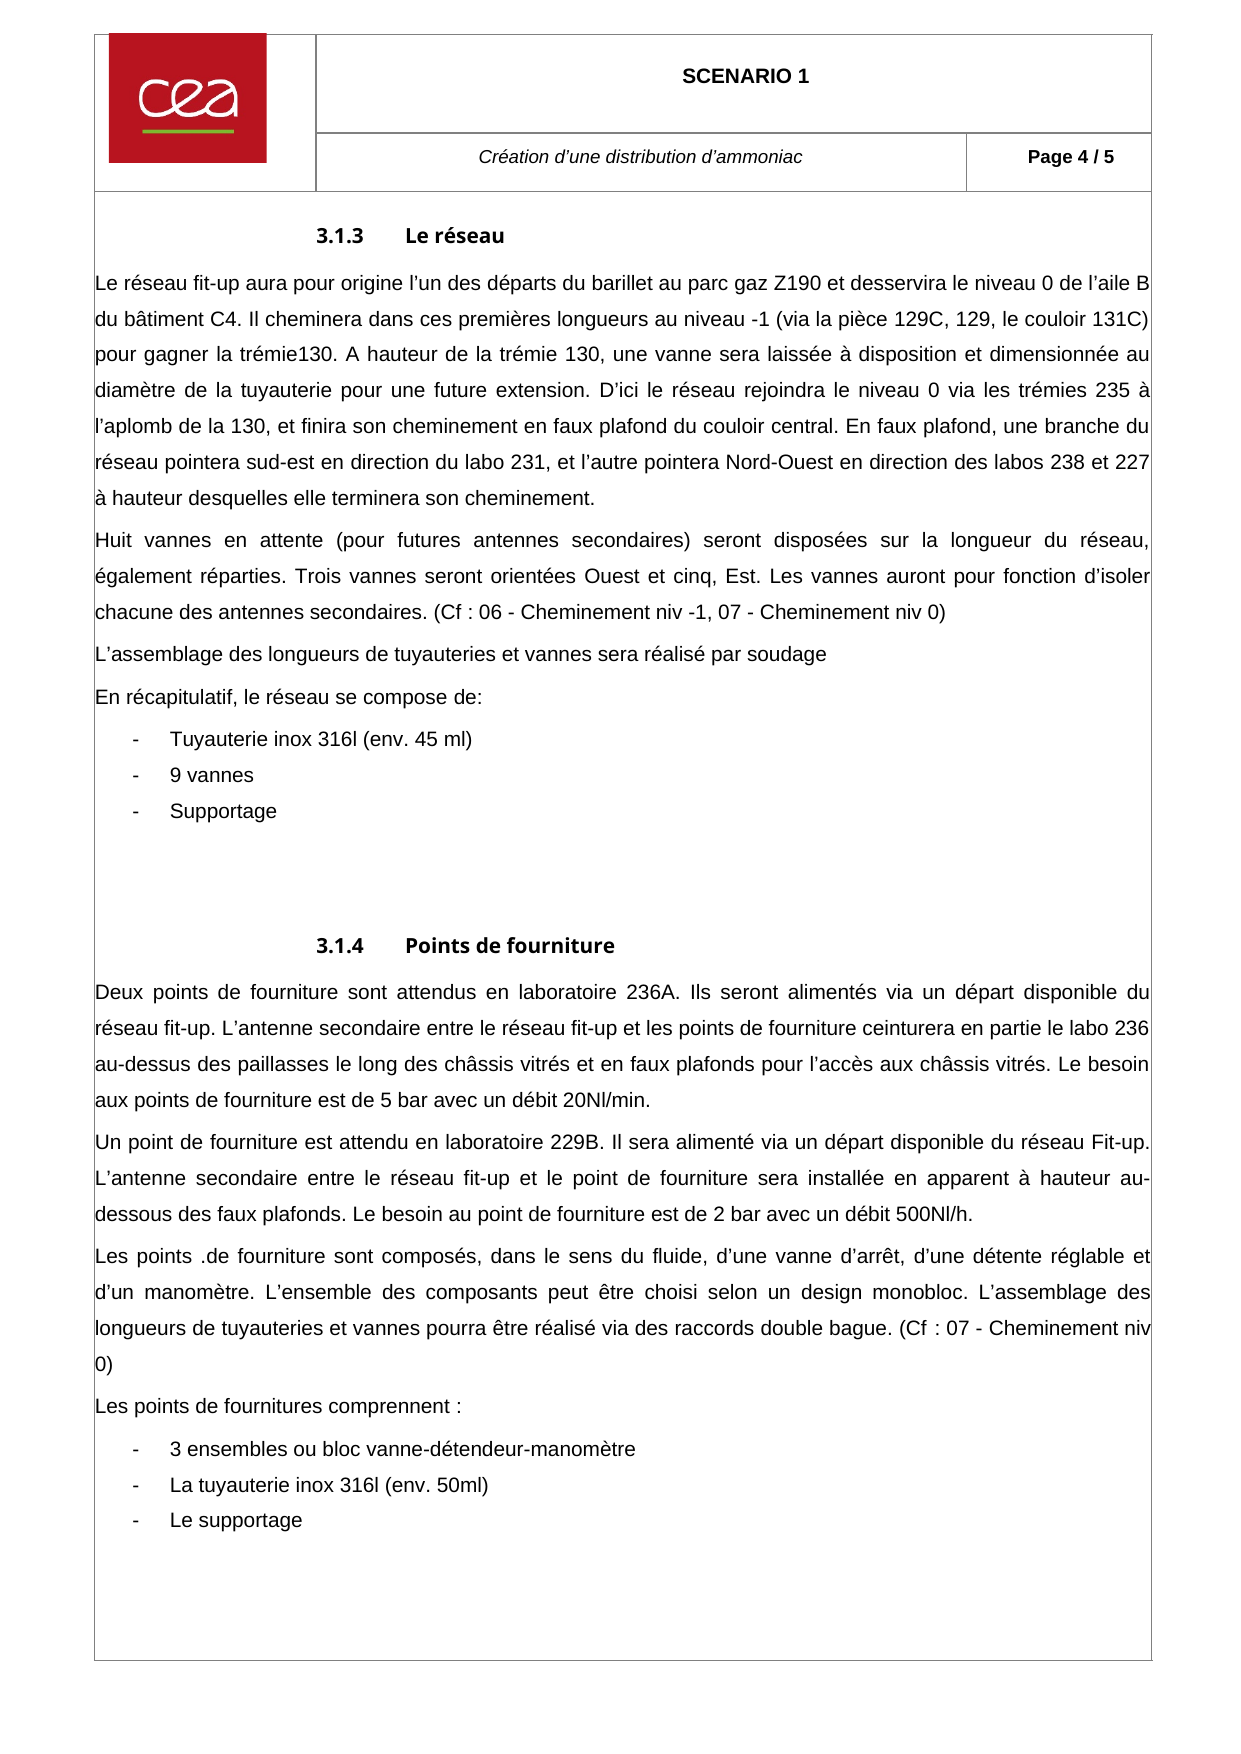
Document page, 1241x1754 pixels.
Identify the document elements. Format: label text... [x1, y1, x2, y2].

list 9 vannes [132, 763, 1152, 787]
text Les points .de fourniture sont composés, dans le sens du fluide, d’une vanne d’arrêt, d’une détente réglable et d’un manomètre. L’ensemble des composants peut être choisi selon un design monobloc. L’assemblage des longueurs de tuyauteries et vannes pourra être réalisé via des raccords double bague. (Cf : 07 - Cheminement niv 0) [94, 1244, 1152, 1376]
list Supportage [132, 798, 1152, 822]
text Deux points de fourniture sont attendus en laboratoire 236A. Ils seront alimentés via un départ disponible du réseau fit-up. L’antenne secondaire entre le réseau fit-up et les points de fourniture ceinturera en partie le labo 236 au-dessus des paillasses le long des châssis vitrés et en faux plafonds pour l’accès aux châssis vitrés. Le besoin aux points de fourniture est de 5 bar avec un débit 20Nl/min. [94, 980, 1152, 1112]
text Le réseau fit-up aura pour origine l’un des départs du barillet au parc gaz Z190 et desservira le niveau 0 de l’aile B du bâtiment C4. Il cheminera dans ces premières longueurs au niveau -1 (via la pièce 129C, 129, le couloir 131C) pour gagner la trémie130. A hauteur de la trémie 130, une vanne sera laissée à disposition et dimensionnée au diamètre de la tuyauterie pour une future extension. D’ici le réseau rejoindra le niveau 0 via les trémies 235 à l’aplomb de la 130, et finira son cheminement en faux plafond du couloir central. En faux plafond, une branche du réseau pointera sud-est en direction du labo 231, et l’autre pointera Nord-Ouest en direction des labos 238 et 227 à hauteur desquelles elle terminera son cheminement. [94, 270, 1152, 510]
list Le supportage [132, 1508, 1152, 1532]
text Huit vannes en attente (pour futures antennes secondaires) seront disposées sur la longueur du réseau, également réparties. Trois vannes seront orientées Ouest et cinq, Est. Les vannes auront pour fonction d’isoler chacune des antennes secondaires. (Cf : 06 - Cheminement niv -1, 07 - Cheminement niv 0) [94, 528, 1152, 624]
picture [108, 33, 267, 163]
text L’assemblage des longueurs de tuyauteries et vannes sera réalisé par soudage [94, 642, 1152, 666]
subtitle Points de fourniture [316, 931, 1152, 960]
list La tuyauterie inox 316l (env. 50ml) [132, 1472, 1152, 1496]
text Les points de fournitures comprennent : [94, 1394, 1152, 1418]
text En récapitulatif, le réseau se compose de: [94, 684, 1152, 708]
subtitle Le réseau [316, 222, 1152, 250]
list Tuyauterie inox 316l (env. 45 ml) [132, 727, 1152, 751]
list 3 ensembles ou bloc vanne-détendeur-manomètre [132, 1436, 1152, 1460]
text Un point de fourniture est attendu en laboratoire 229B. Il sera alimenté via un départ disponible du réseau Fit-up. L’antenne secondaire entre le réseau fit-up et le point de fourniture sera installée en apparent à hauteur au-dessous des faux plafonds. Le besoin au point de fourniture est de 2 bar avec un débit 500Nl/h. [94, 1130, 1152, 1226]
